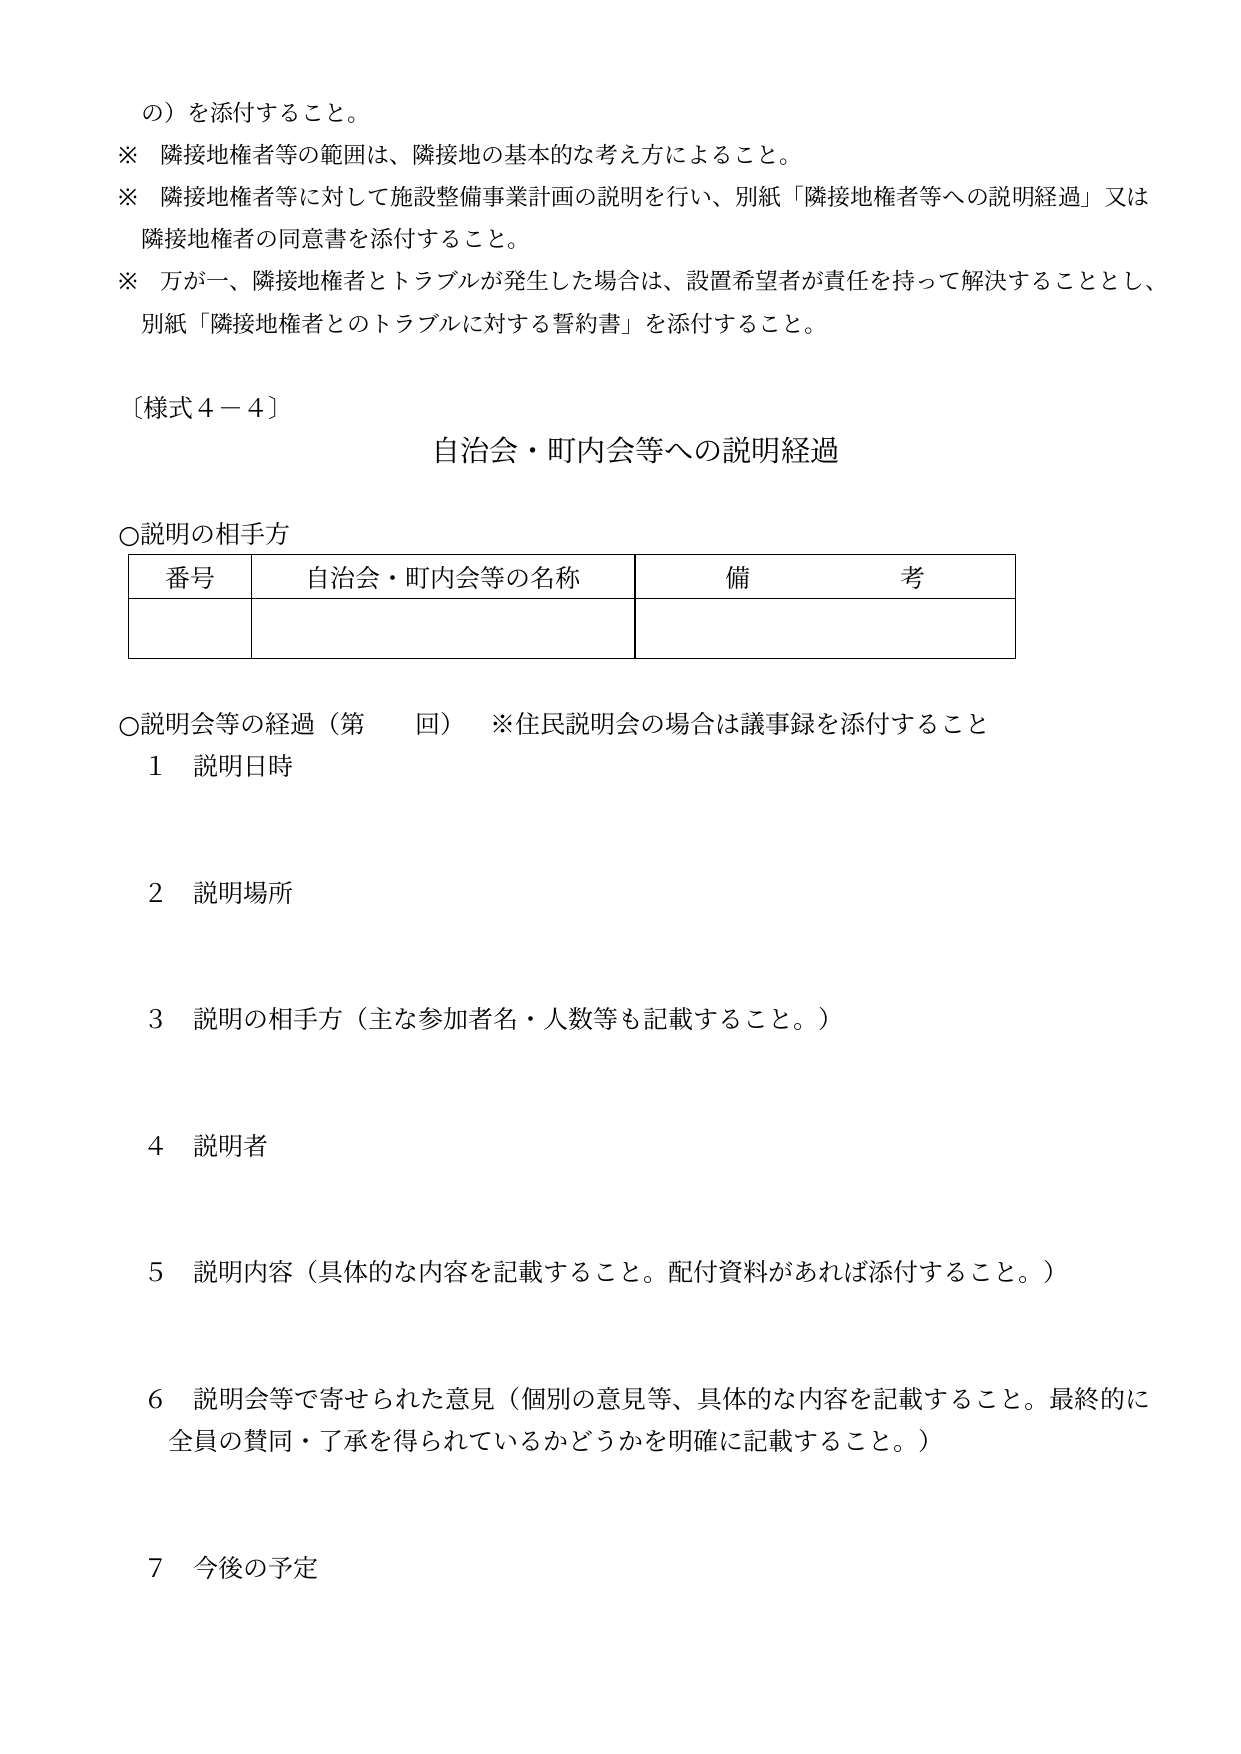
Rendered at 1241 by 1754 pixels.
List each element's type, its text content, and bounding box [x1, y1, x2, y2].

text ○説明の相手方 [118, 512, 1152, 554]
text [118, 90, 1152, 132]
text ※ 隣接地権者等に対して施設整備事業計画の説明を行い、別紙「隣接地権者等への説明経過」又は隣接地権者の同意書を添付すること。 [118, 174, 1152, 259]
text ６ 説明会等で寄せられた意見（個別の意見等、具体的な内容を記載すること。最終的に全員の賛同・了承を得られているかどうかを明確に記載すること。） [118, 1376, 1152, 1461]
table_header 番号 [129, 555, 251, 597]
text ５ 説明内容（具体的な内容を記載すること。配付資料があれば添付すること。） [118, 1250, 1152, 1292]
text 〔様式４－４〕 [118, 386, 1152, 428]
text ※ 万が一、隣接地権者とトラブルが発生した場合は、設置希望者が責任を持って解決することとし、別紙「隣接地権者とのトラブルに対する誓約書」を添付すること。 [118, 259, 1152, 343]
text 自治会・町内会等への説明経過 [118, 428, 1152, 470]
table_header 備 考 [636, 555, 1015, 597]
text ２ 説明場所 [118, 870, 1152, 912]
text ７ 今後の予定 [118, 1545, 1152, 1587]
text ○説明会等の経過（第 回） ※住民説明会の場合は議事録を添付すること [118, 701, 1152, 744]
text ※ 隣接地権者等の範囲は、隣接地の基本的な考え方によること。 [118, 132, 1152, 174]
table_cell [636, 599, 1015, 658]
text ４ 説明者 [118, 1123, 1152, 1166]
table_header 自治会・町内会等の名称 [252, 555, 634, 597]
table_cell [252, 599, 634, 658]
text ３ 説明の相手方（主な参加者名・人数等も記載すること。） [118, 997, 1152, 1039]
table_cell [129, 599, 251, 658]
text １ 説明日時 [118, 744, 1152, 786]
